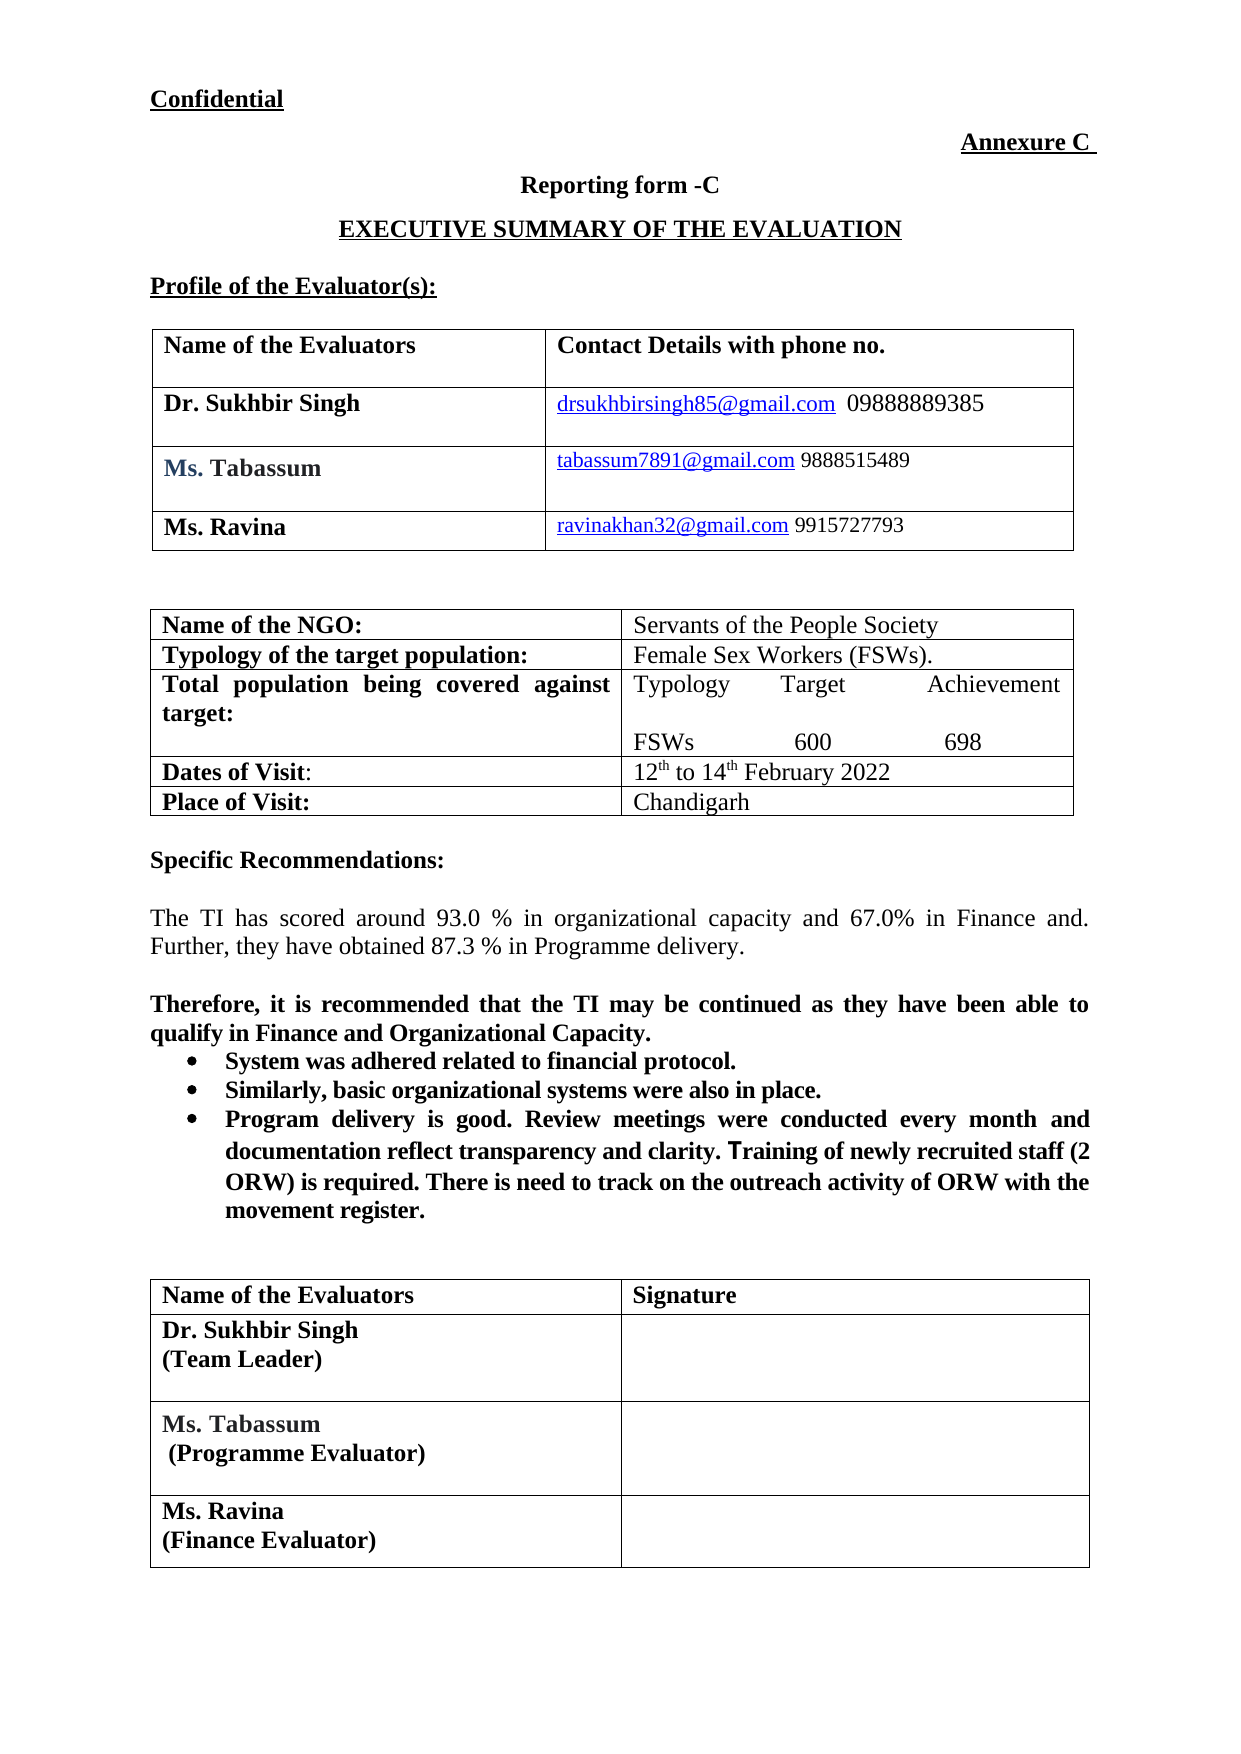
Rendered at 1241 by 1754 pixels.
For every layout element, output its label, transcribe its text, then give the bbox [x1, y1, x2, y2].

table_cell Ms. Tabassum (Programme Evaluator) [151, 1402, 621, 1495]
table_cell Ms. Tabassum [153, 447, 545, 511]
text Specific Recommendations: [150, 845, 1090, 874]
text The TI has scored around 93.0 % in organizational capacity and 67.0% in Finance and. Further, they have obtained 87.3 % in Programme delivery. [150, 903, 1090, 960]
text Reporting form -C [150, 171, 1090, 199]
table_cell [622, 1402, 1089, 1495]
list Program delivery is good. Review meetings were conducted every month and documentation reflect transparency and clarity. Training of newly recruited staff (2 ORW) is required. There is need to track on the outreach activity of ORW with the movement register. [187, 1104, 1090, 1224]
table_header Servants of the People Society [622, 610, 1073, 639]
table_cell [622, 1315, 1089, 1401]
text EXECUTIVE SUMMARY OF THE EVALUATION [150, 214, 1090, 242]
table_header Name of the NGO: [151, 610, 621, 639]
list Similarly, basic organizational systems were also in place. [187, 1075, 1090, 1104]
table_cell ravinakhan32@gmail.com 9915727793 [546, 512, 1073, 550]
table_cell Female Sex Workers (FSWs). [622, 640, 1073, 668]
table_header Signature [622, 1280, 1089, 1314]
text Annexure C [150, 127, 1090, 156]
table_cell Typology Target Achievement FSWs 600 698 [622, 670, 1073, 756]
table_cell drsukhbirsingh85@gmail.com 09888889385 [546, 388, 1073, 446]
table_header Contact Details with phone no. [546, 330, 1073, 387]
table_cell Typology of the target population: [151, 640, 621, 668]
list System was adhered related to financial protocol. [187, 1046, 1090, 1075]
table_cell Dr. Sukhbir Singh (Team Leader) [151, 1315, 621, 1401]
table_cell Dates of Visit: [151, 757, 621, 786]
table_cell Place of Visit: [151, 787, 621, 815]
text Profile of the Evaluator(s): [150, 271, 1090, 300]
table_cell tabassum7891@gmail.com 9888515489 [546, 447, 1073, 511]
table_cell Chandigarh [622, 787, 1073, 815]
table_header Name of the Evaluators [153, 330, 545, 387]
text Confidential [150, 84, 1090, 113]
table_header Name of the Evaluators [151, 1280, 621, 1314]
text Therefore, it is recommended that the TI may be continued as they have been able to qualify in Finance and Organizational Capacity. [150, 989, 1090, 1046]
table_cell [622, 1496, 1089, 1567]
table_cell Dr. Sukhbir Singh [153, 388, 545, 446]
table_cell Ms. Ravina (Finance Evaluator) [151, 1496, 621, 1567]
table_cell 12th to 14th February 2022 [622, 757, 1073, 786]
table_cell Total population being covered against target: [151, 670, 621, 756]
table_cell Ms. Ravina [153, 512, 545, 550]
